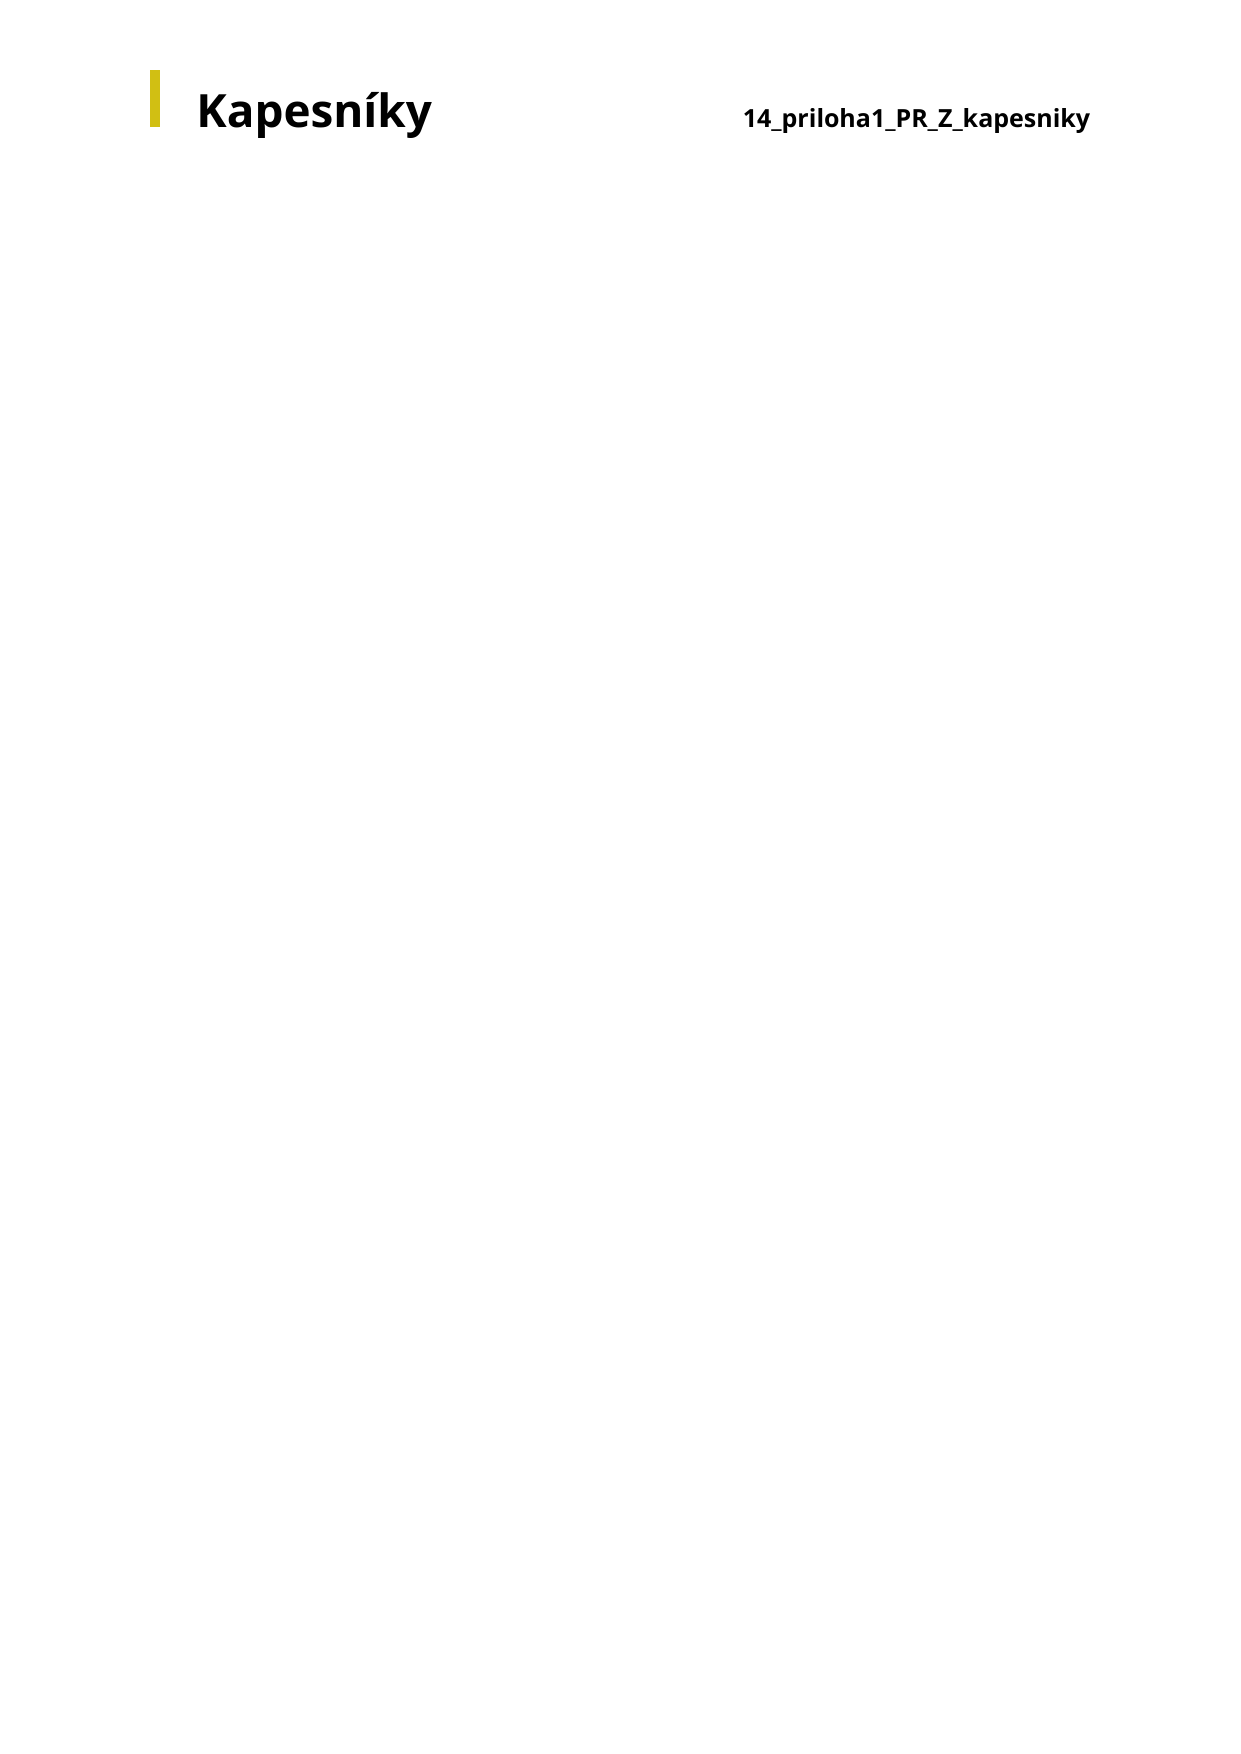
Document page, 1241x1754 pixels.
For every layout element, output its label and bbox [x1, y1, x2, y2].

picture [150, 70, 160, 127]
